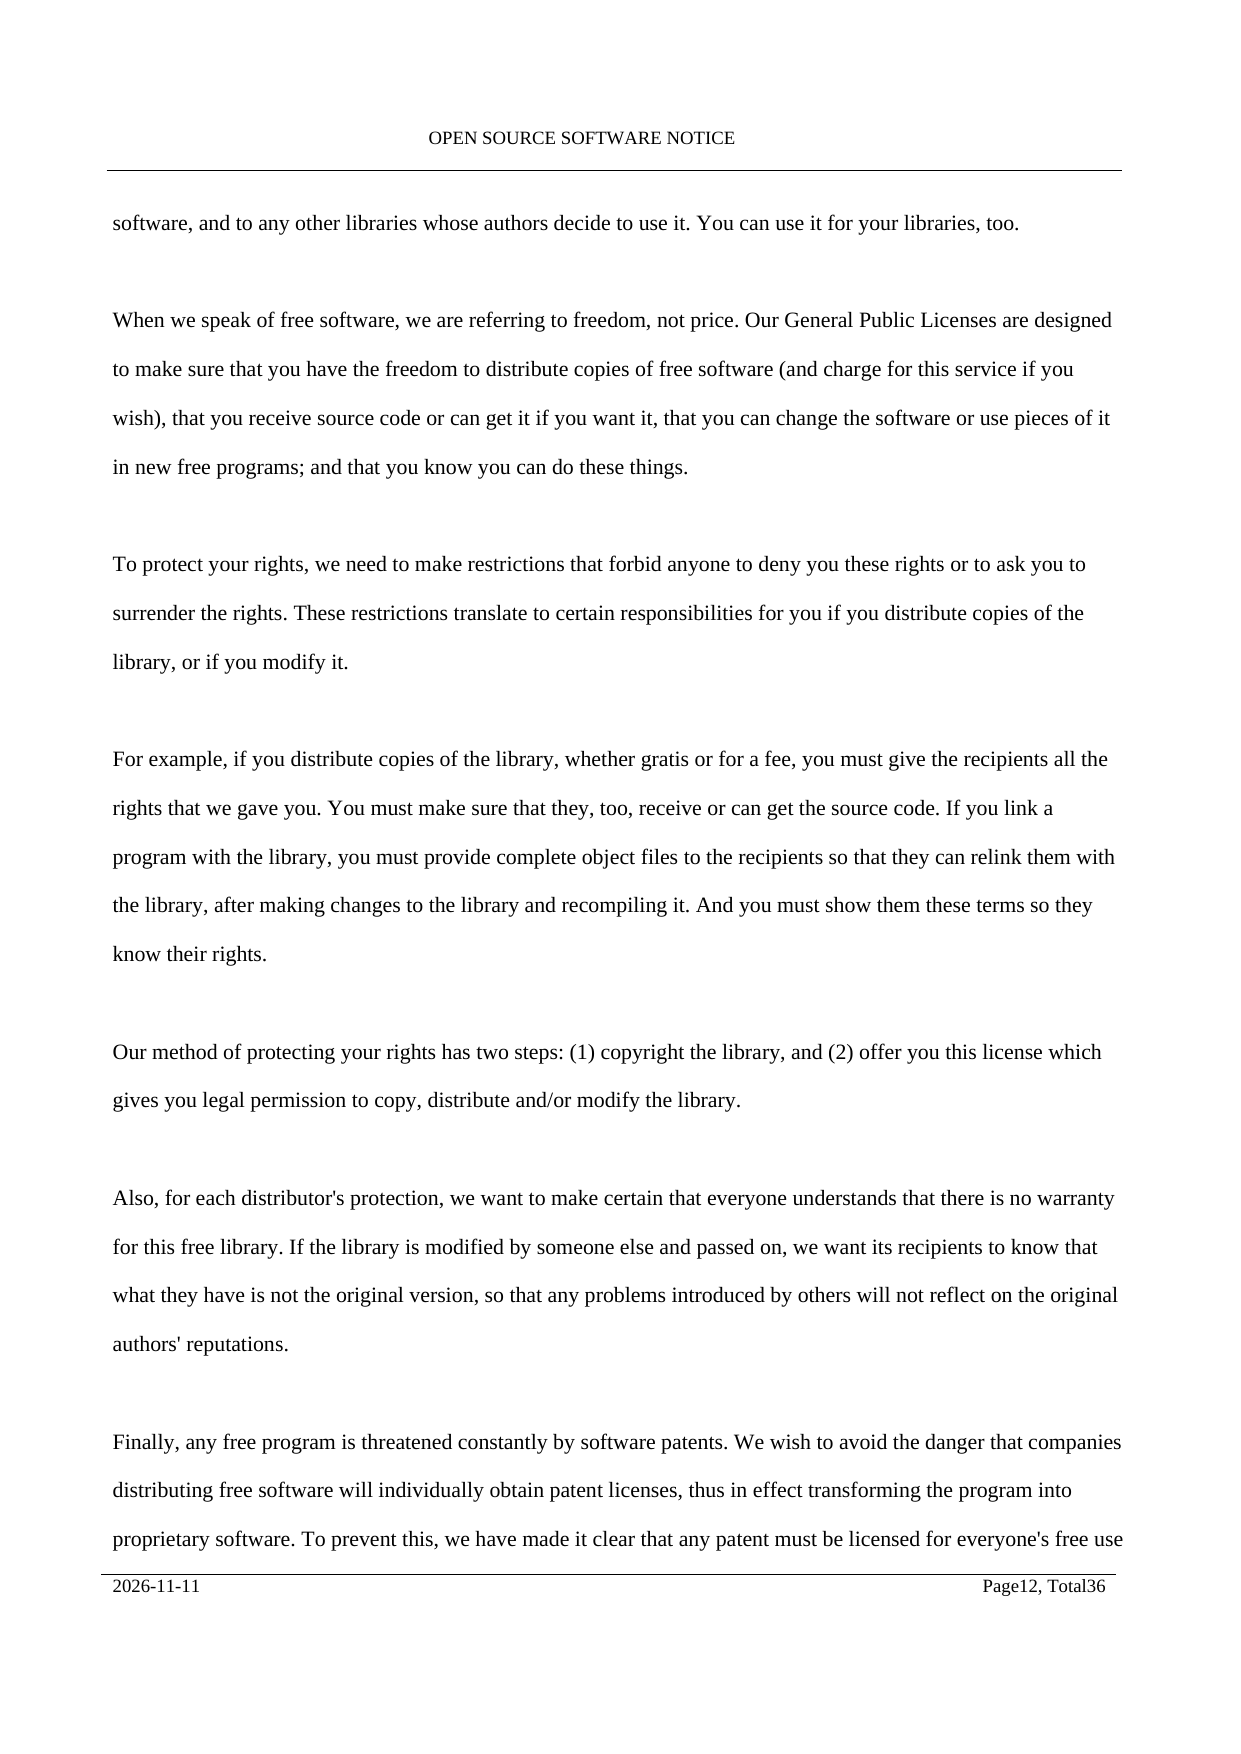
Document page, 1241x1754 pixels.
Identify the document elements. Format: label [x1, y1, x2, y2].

text [112, 206, 1128, 1555]
